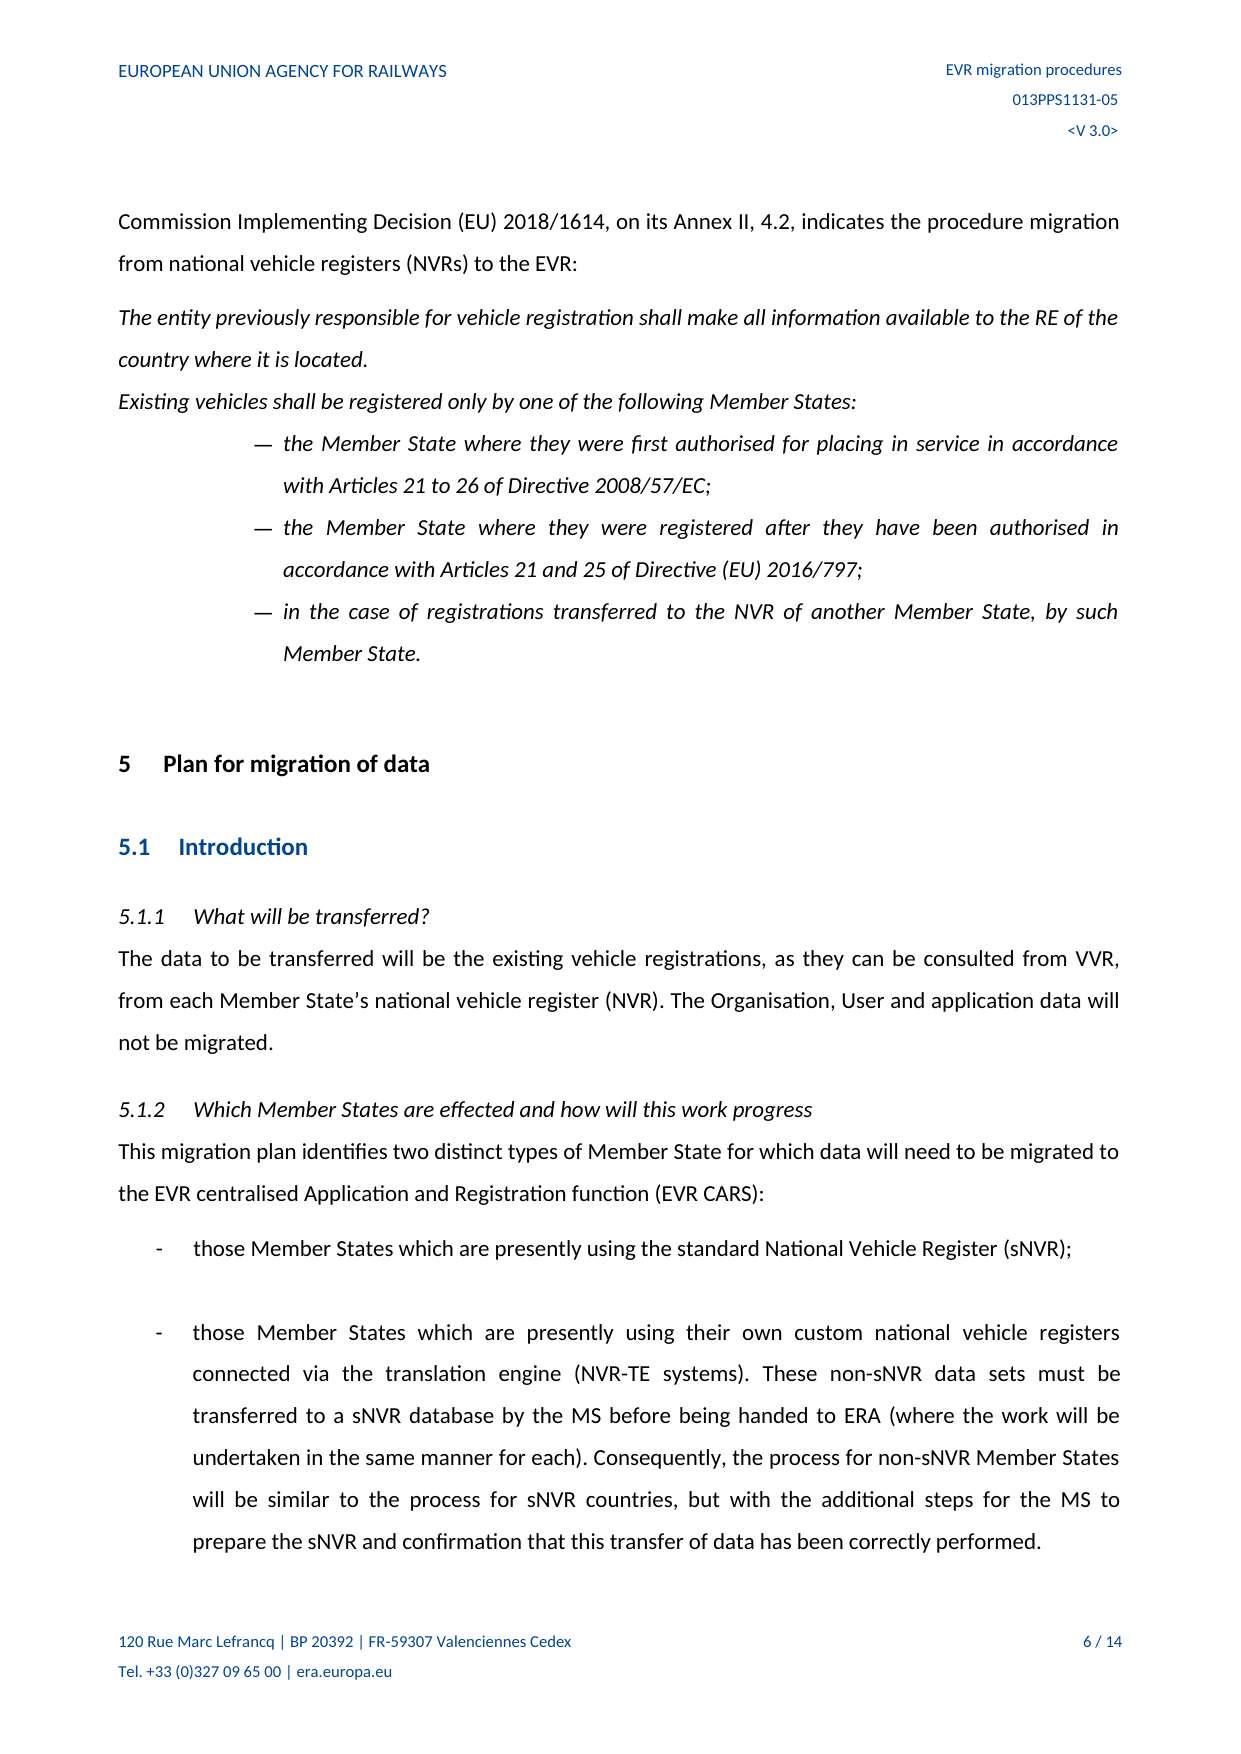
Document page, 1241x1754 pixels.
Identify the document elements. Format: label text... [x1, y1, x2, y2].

list those Member States which are presently using the standard National Vehicle Register (sNVR); [156, 1234, 1122, 1262]
subtitle Introduction [118, 832, 1122, 862]
list in the case of registrations transferred to the NVR of another Member State, by such Member State. [253, 597, 1122, 667]
subtitle Plan for migration of data [118, 748, 1122, 779]
list the Member State where they were first authorised for placing in service in accordance with Articles 21 to 26 of Directive 2008/57/EC; [253, 429, 1122, 499]
subtitle What will be transferred? [118, 902, 1122, 930]
text Commission Implementing Decision (EU) 2018/1614, on its Annex II, 4.2, indicates the procedure migration from national vehicle registers (NVRs) to the EVR: [118, 207, 1122, 277]
list the Member State where they were registered after they have been authorised in accordance with Articles 21 and 25 of Directive (EU) 2016/797; [253, 513, 1122, 583]
text The entity previously responsible for vehicle registration shall make all information available to the RE of the country where it is located. [118, 303, 1122, 373]
text This migration plan identifies two distinct types of Member State for which data will need to be migrated to the EVR centralised Application and Registration function (EVR CARS): [118, 1137, 1122, 1207]
text The data to be transferred will be the existing vehicle registrations, as they can be consulted from VVR, from each Member State’s national vehicle register (NVR). The Organisation, User and application data will not be migrated. [118, 944, 1122, 1056]
text Existing vehicles shall be registered only by one of the following Member States: [118, 387, 1122, 415]
subtitle Which Member States are effected and how will this work progress [118, 1095, 1122, 1123]
list those Member States which are presently using their own custom national vehicle registers connected via the translation engine (NVR-TE systems). These non-sNVR data sets must be transferred to a sNVR database by the MS before being handed to ERA (where the work will be undertaken in the same manner for each). Consequently, the process for non-sNVR Member States will be similar to the process for sNVR countries, but with the additional steps for the MS to prepare the sNVR and confirmation that this transfer of data has been correctly performed. [155, 1318, 1122, 1556]
